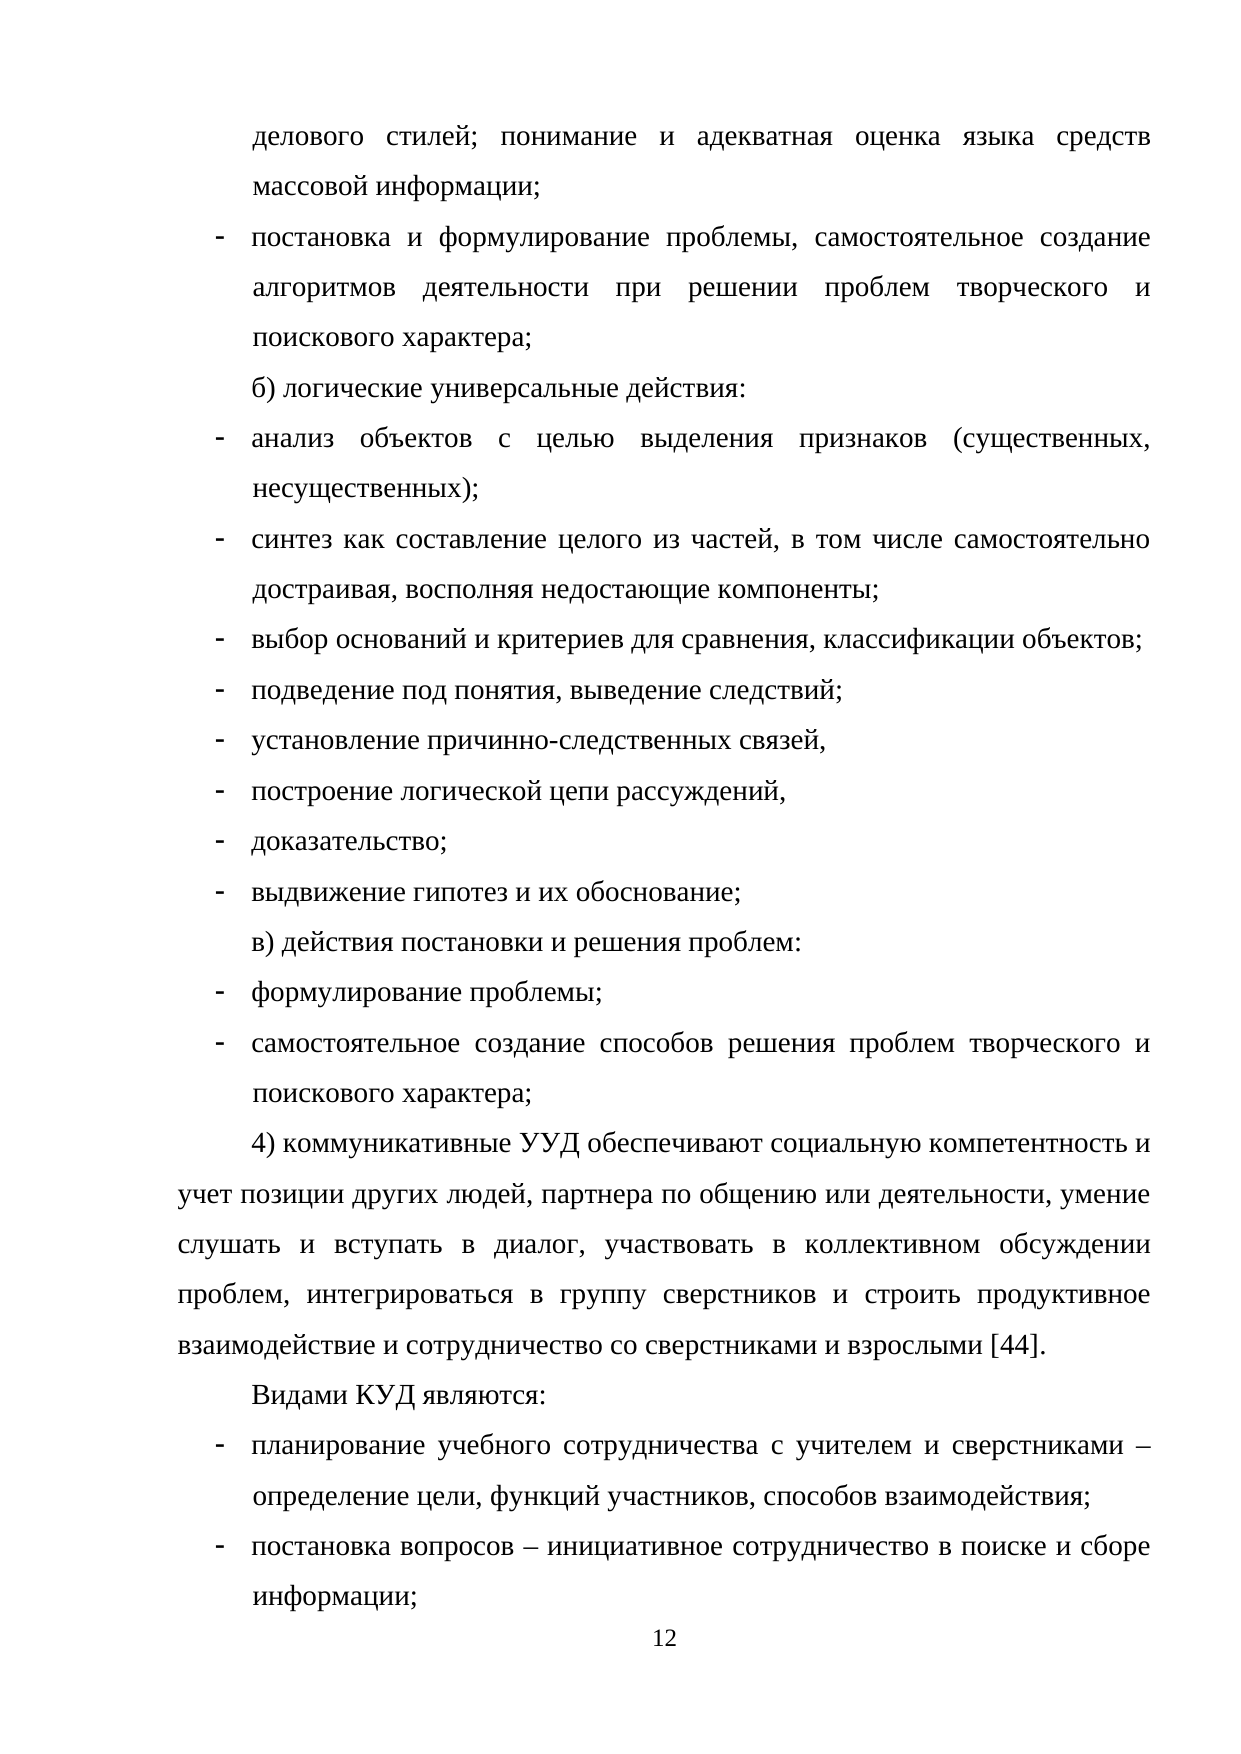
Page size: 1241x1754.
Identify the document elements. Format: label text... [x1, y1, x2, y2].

list анализ объектов с целью выделения признаков (существенных, несущественных); [215, 420, 1152, 504]
list построение логической цепи рассуждений, [215, 773, 1152, 806]
text Видами КУД являются: [177, 1377, 1152, 1411]
list формулирование проблемы; [215, 974, 1152, 1008]
text б) логические универсальные действия: [177, 370, 1152, 403]
list синтез как составление целого из частей, в том числе самостоятельно достраивая, восполняя недостающие компоненты; [215, 521, 1152, 605]
list планирование учебного сотрудничества с учителем и сверстниками – определение цели, функций участников, способов взаимодействия; [215, 1427, 1152, 1511]
list выбор оснований и критериев для сравнения, классификации объектов; [215, 622, 1152, 655]
list постановка вопросов – инициативное сотрудничество в поиске и сборе информации; [215, 1528, 1152, 1612]
list выдвижение гипотез и их обоснование; [215, 874, 1152, 907]
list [215, 118, 1152, 202]
list постановка и формулирование проблемы, самостоятельное создание алгоритмов деятельности при решении проблем творческого и поискового характера; [215, 219, 1152, 353]
list самостоятельное создание способов решения проблем творческого и поискового характера; [215, 1025, 1152, 1109]
text в) действия постановки и решения проблем: [177, 924, 1152, 958]
list установление причинно-следственных связей, [215, 722, 1152, 756]
list доказательство; [215, 823, 1152, 857]
list подведение под понятия, выведение следствий; [215, 672, 1152, 706]
text 4) коммуникативные УУД обеспечивают социальную компетентность и учет позиции других людей, партнера по общению или деятельности, умение слушать и вступать в диалог, участвовать в коллективном обсуждении проблем, интегрироваться в группу сверстников и строить продуктивное взаимодействие и сотрудничество со сверстниками и взрослыми [44]. [177, 1126, 1152, 1360]
